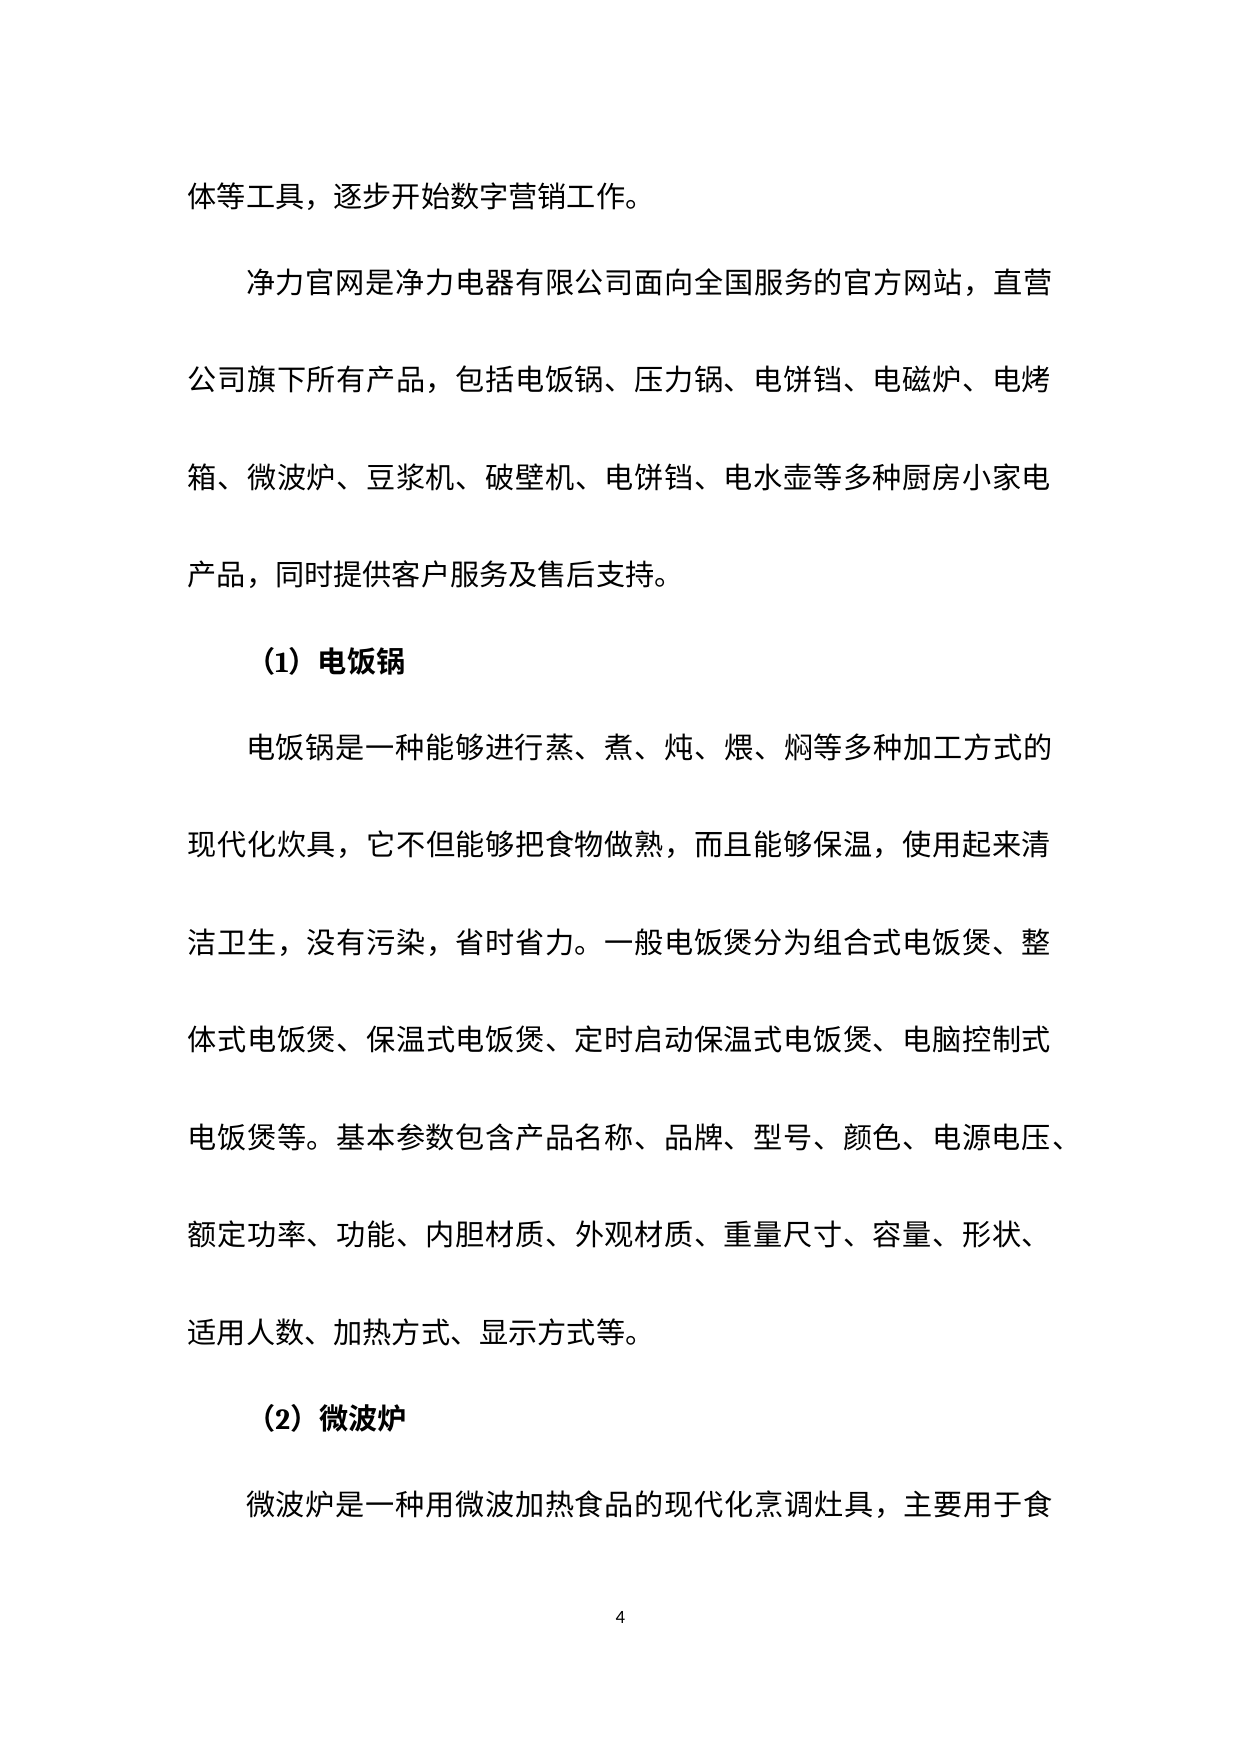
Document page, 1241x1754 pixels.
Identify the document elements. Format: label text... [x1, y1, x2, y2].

text 电饭锅是一种能够进行蒸、煮、炖、煨、焖等多种加工方式的现代化炊具，它不但能够把食物做熟，而且能够保温，使用起来清洁卫生，没有污染，省时省力。一般电饭煲分为组合式电饭煲、整体式电饭煲、保温式电饭煲、定时启动保温式电饭煲、电脑控制式电饭煲等。基本参数包含产品名称、品牌、型号、颜色、电源电压、额定功率、功能、内胆材质、外观材质、重量尺寸、容量、形状、适用人数、加热方式、显示方式等。 [187, 713, 1053, 1363]
text 净力官网是净力电器有限公司面向全国服务的官方网站，直营公司旗下所有产品，包括电饭锅、压力锅、电饼铛、电磁炉、电烤箱、微波炉、豆浆机、破壁机、电饼铛、电水壶等多种厨房小家电产品，同时提供客户服务及售后支持。 [187, 248, 1053, 606]
subtitle （1）电饭锅 [187, 627, 1053, 692]
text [187, 1470, 1053, 1535]
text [187, 162, 1053, 227]
subtitle （2）微波炉 [187, 1384, 1053, 1449]
